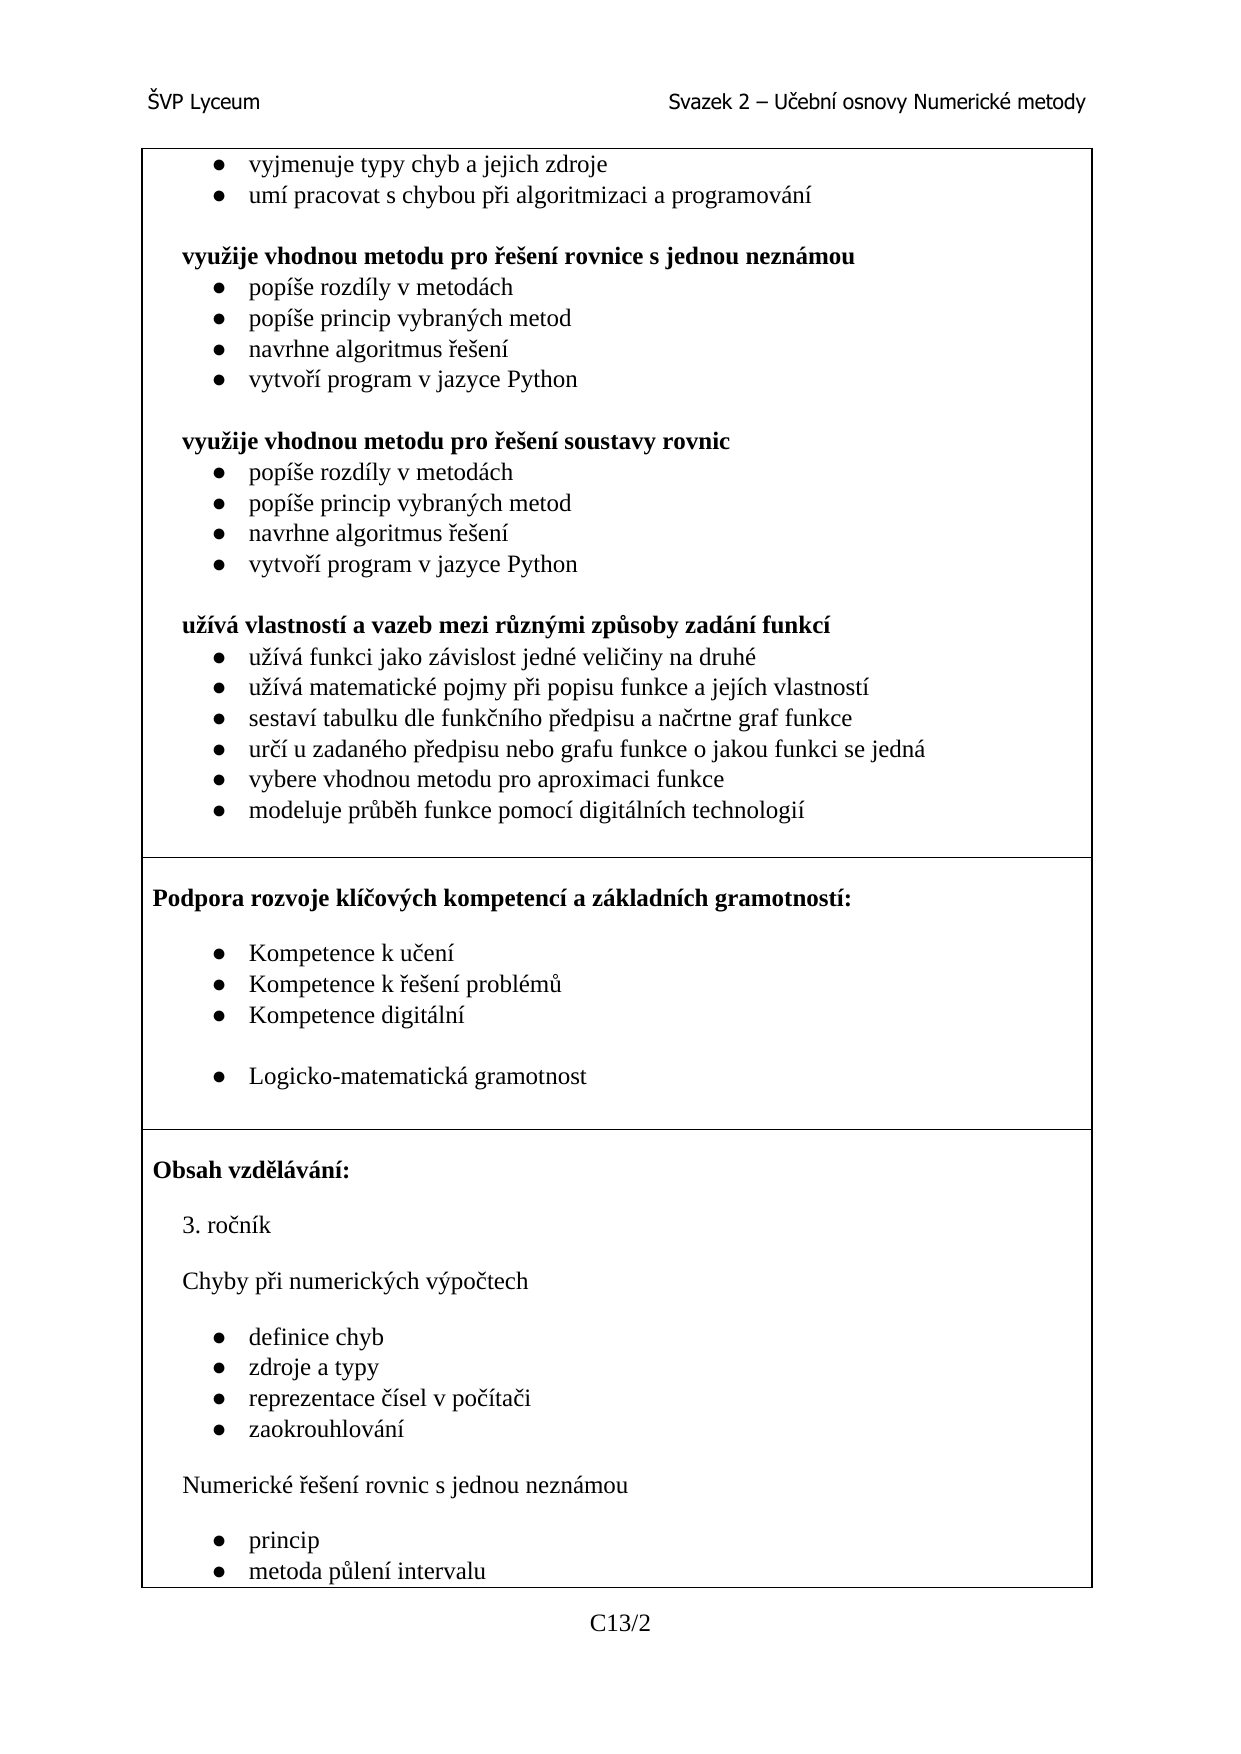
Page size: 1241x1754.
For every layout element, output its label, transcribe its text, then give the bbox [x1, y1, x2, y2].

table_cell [143, 149, 1091, 857]
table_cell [143, 1130, 1091, 1587]
table_cell Podpora rozvoje klíčových kompetencí a základních gramotností: Kompetence k učení Kompetence k řešení problémů Kompetence digitální Logicko-matematická gramotnost [143, 858, 1091, 1129]
